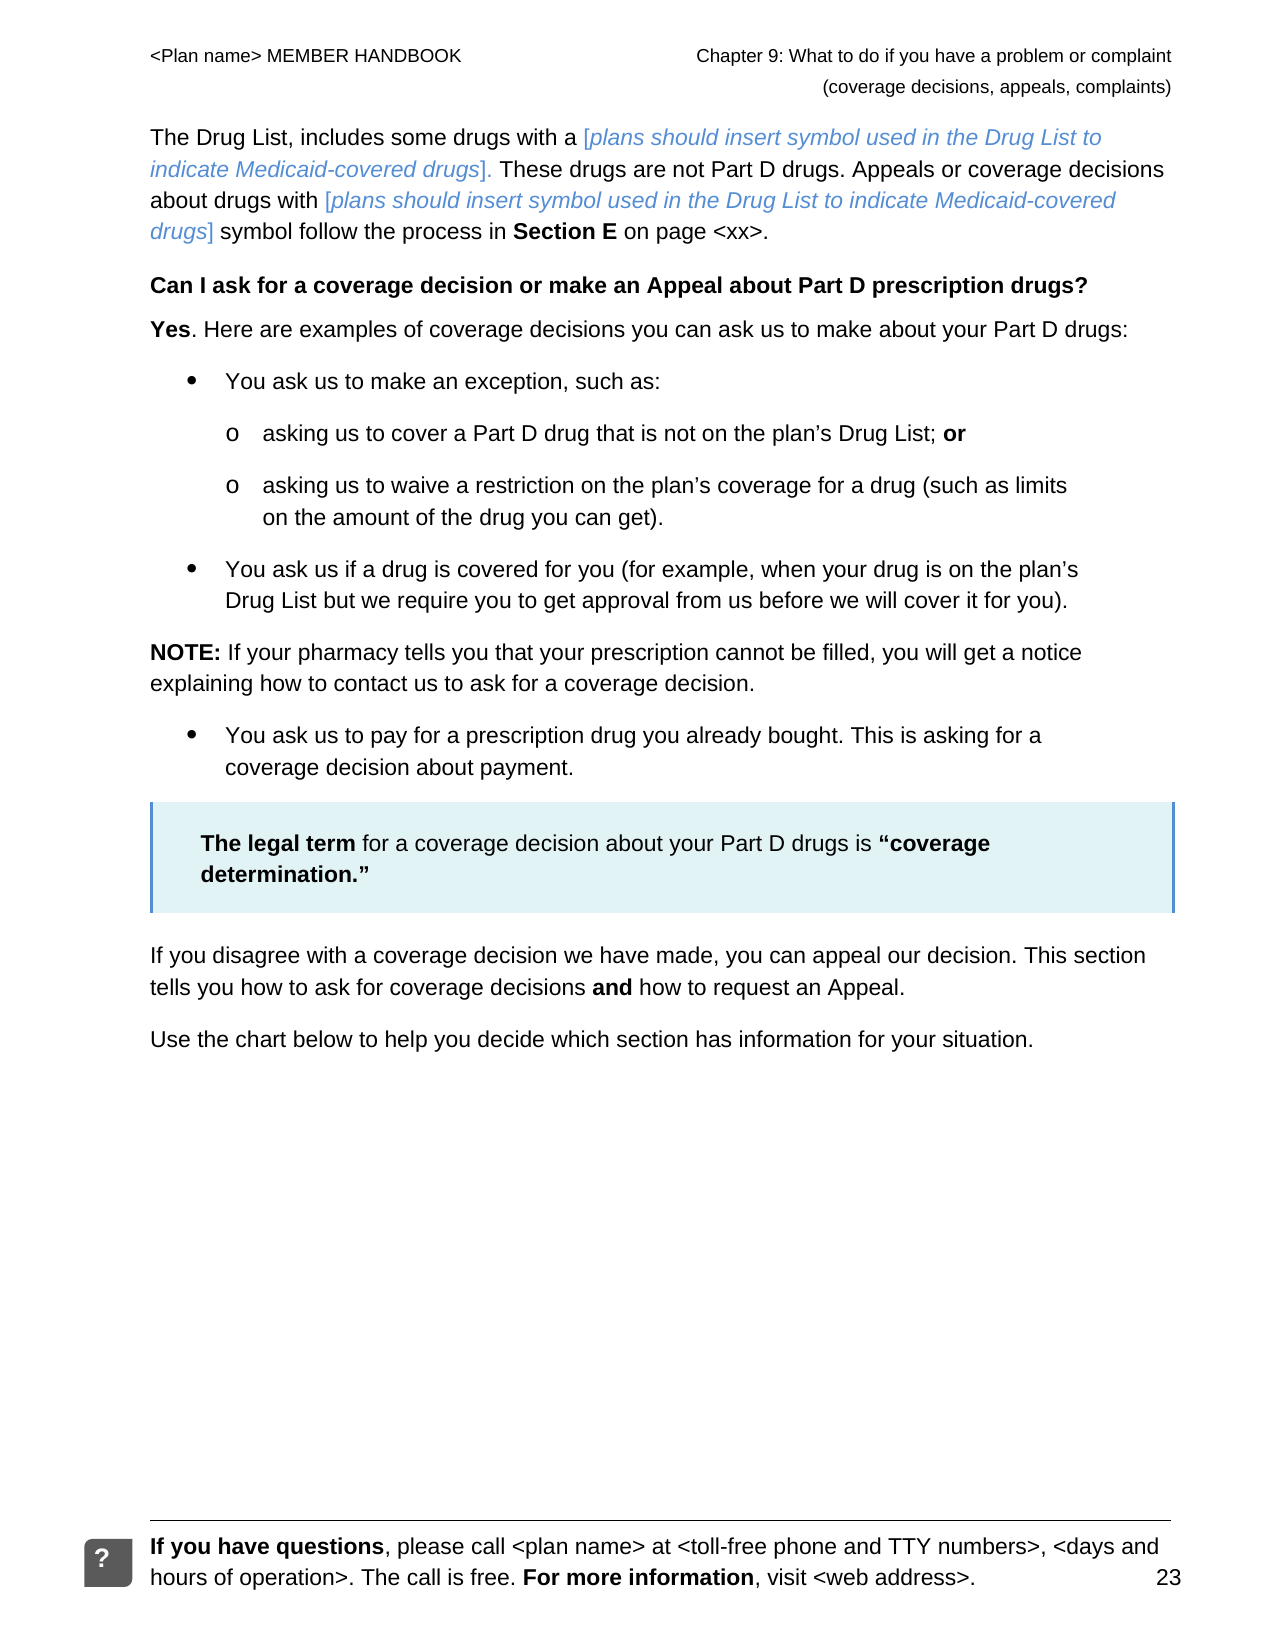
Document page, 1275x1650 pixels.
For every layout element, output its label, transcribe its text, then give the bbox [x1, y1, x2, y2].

list You ask us if a drug is covered for you (for example, when your drug is on the plan’s Drug List but we require you to get approval from us before we will cover it for you). [187, 552, 1096, 614]
text The Drug List, includes some drugs with a [plans should insert symbol used in the Drug List to indicate Medicaid-covered drugs]. These drugs are not Part D drugs. Appeals or coverage decisions about drugs with [plans should insert symbol used in the Drug List to indicate Medicaid-covered drugs] symbol follow the process in Section E on page <xx>. [150, 121, 1171, 246]
text Yes. Here are examples of coverage decisions you can ask us to make about your Part D drugs: [150, 312, 1171, 344]
list asking us to cover a Part D drug that is not on the plan’s Drug List; or [225, 417, 1096, 448]
list asking us to waive a restriction on the plan’s coverage for a drug (such as limits on the amount of the drug you can get). [225, 469, 1096, 531]
subtitle Can I ask for a coverage decision or make an Appeal about Part D prescription drugs? [150, 267, 1096, 300]
list You ask us to make an exception, such as: [187, 364, 1096, 396]
text If you disagree with a coverage decision we have made, you can appeal our decision. This section tells you how to ask for coverage decisions and how to request an Appeal. [150, 939, 1171, 1001]
list You ask us to pay for a prescription drug you already bought. This is asking for a coverage decision about payment. [187, 719, 1096, 781]
table_header The legal term for a coverage decision about your Part D drugs is “coverage determination.” [153, 805, 1172, 909]
list NOTE: If your pharmacy tells you that your prescription cannot be filled, you will get a notice explaining how to contact us to ask for a coverage decision. [150, 635, 1171, 698]
text Use the chart below to help you decide which section has information for your situation. [150, 1022, 1171, 1053]
